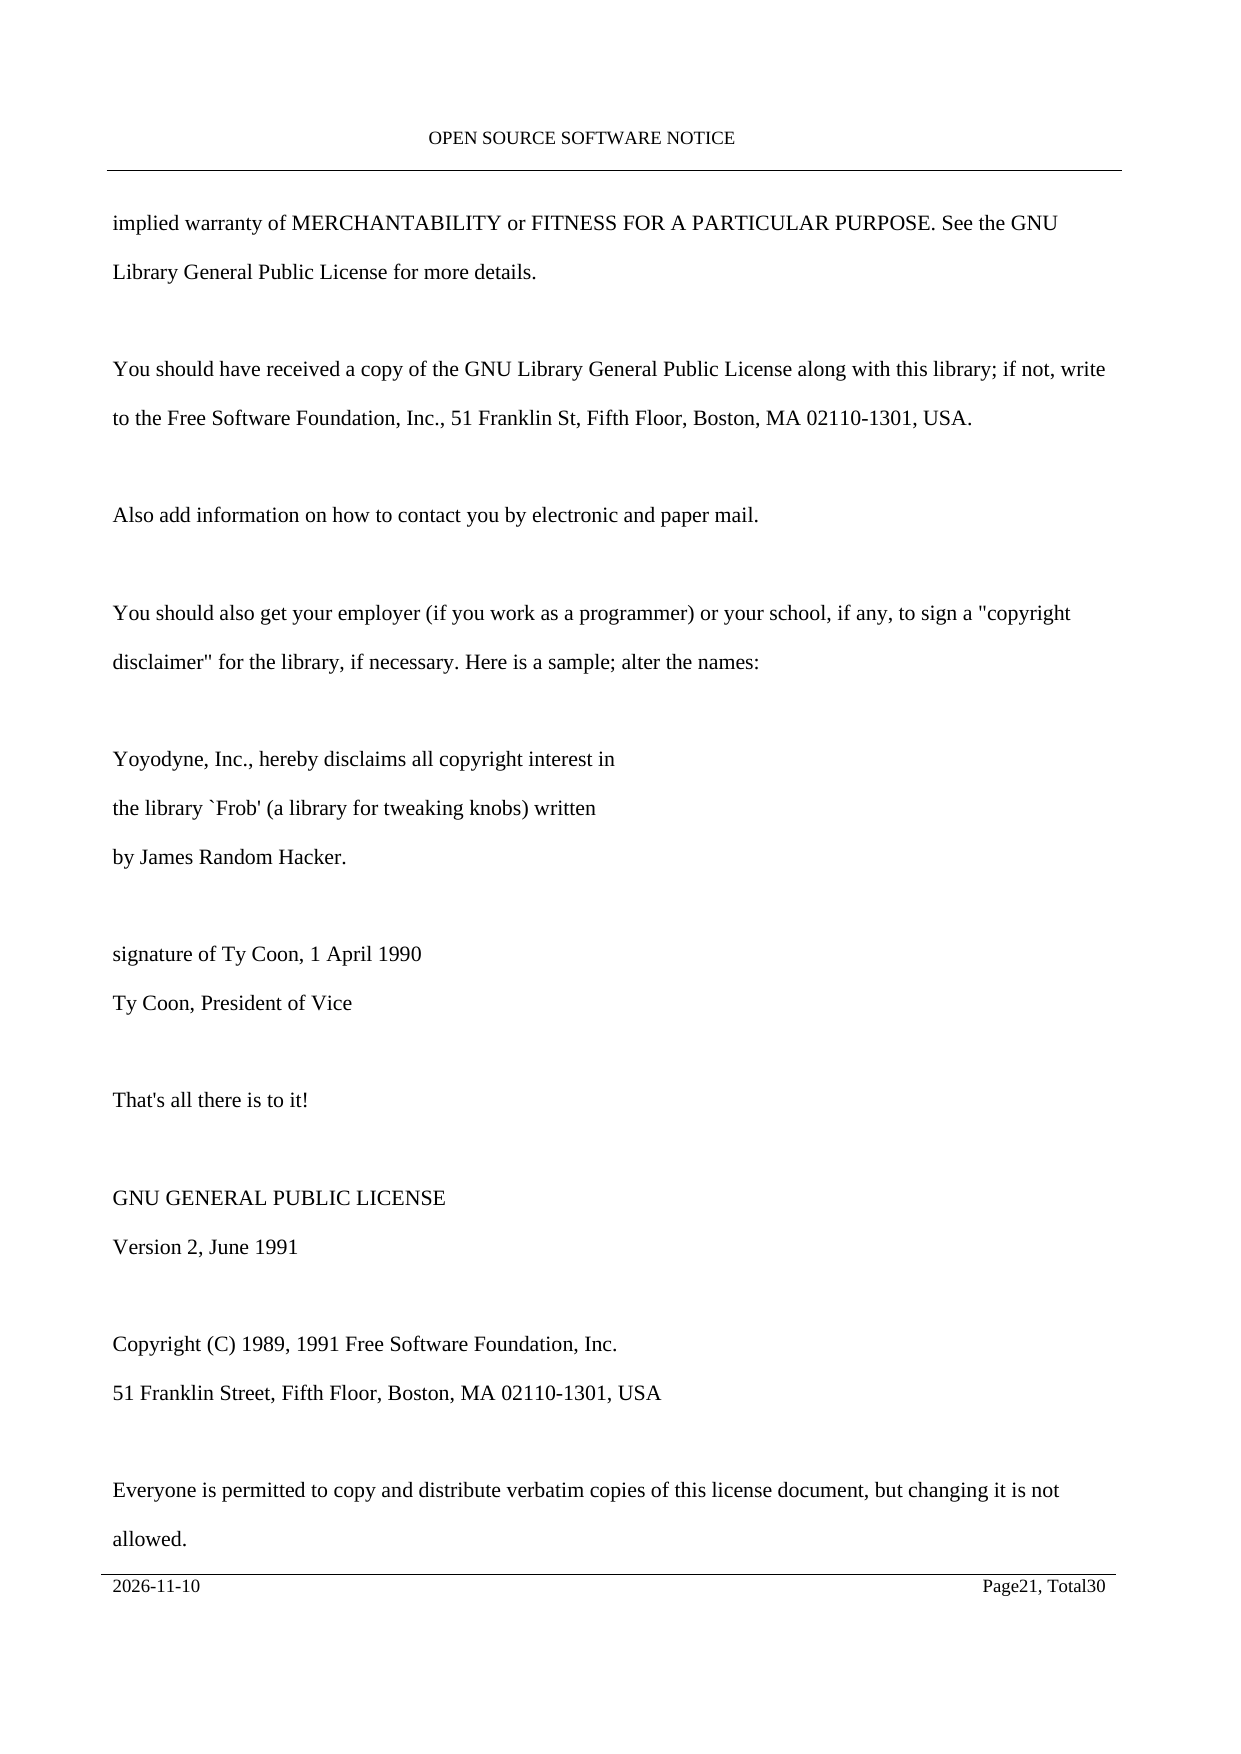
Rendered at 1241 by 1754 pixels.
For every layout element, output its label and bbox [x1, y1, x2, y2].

text [112, 206, 1128, 1555]
